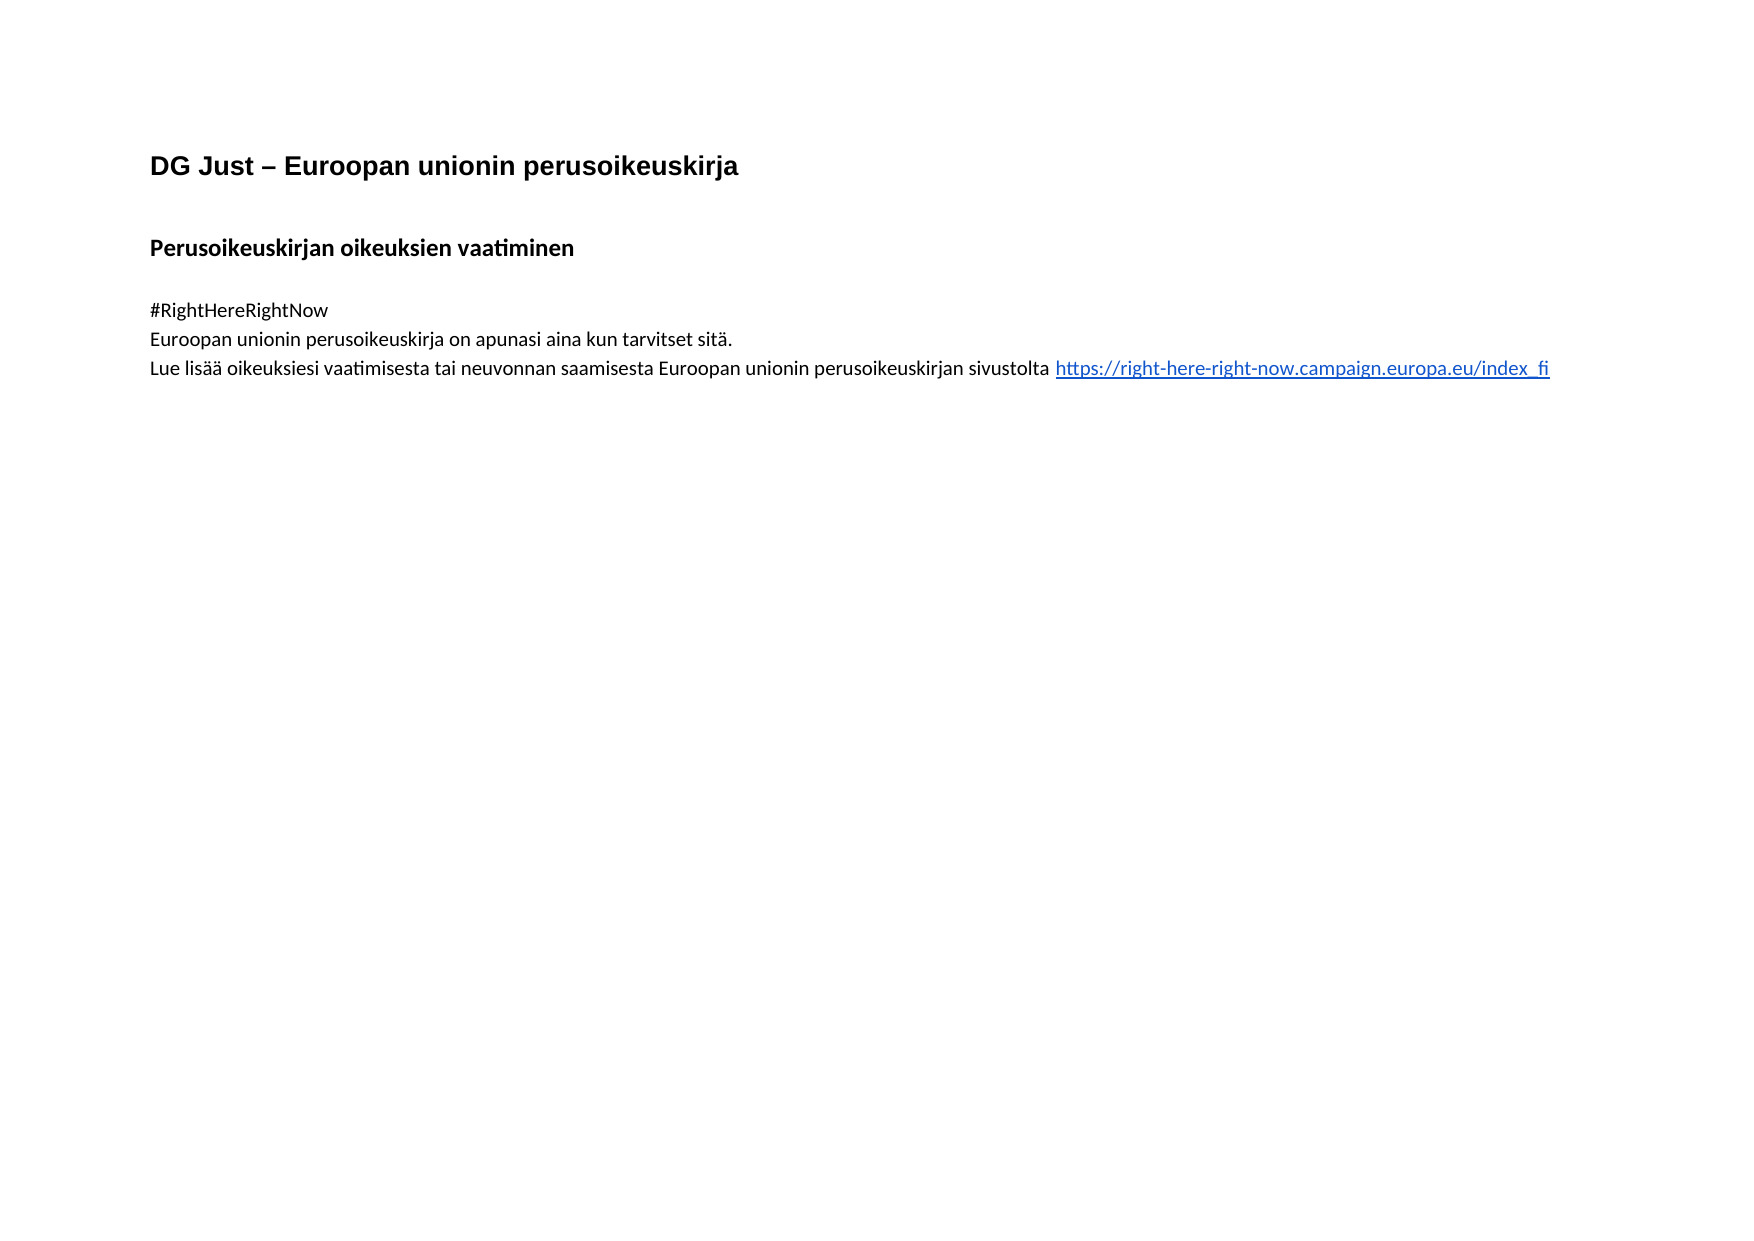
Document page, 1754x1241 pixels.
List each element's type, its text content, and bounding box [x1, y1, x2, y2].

text Lue lisää oikeuksiesi vaatimisesta tai neuvonnan saamisesta Euroopan unionin perusoikeuskirjan sivustolta https://right-here-right-now.campaign.europa.eu/index_fi [150, 356, 1604, 381]
text DG Just – Euroopan unionin perusoikeuskirja [150, 150, 1604, 181]
text Euroopan unionin perusoikeuskirja on apunasi aina kun tarvitset sitä. [150, 326, 1604, 352]
text Perusoikeuskirjan oikeuksien vaatiminen [150, 232, 1604, 263]
text #RightHereRightNow [150, 297, 1604, 323]
